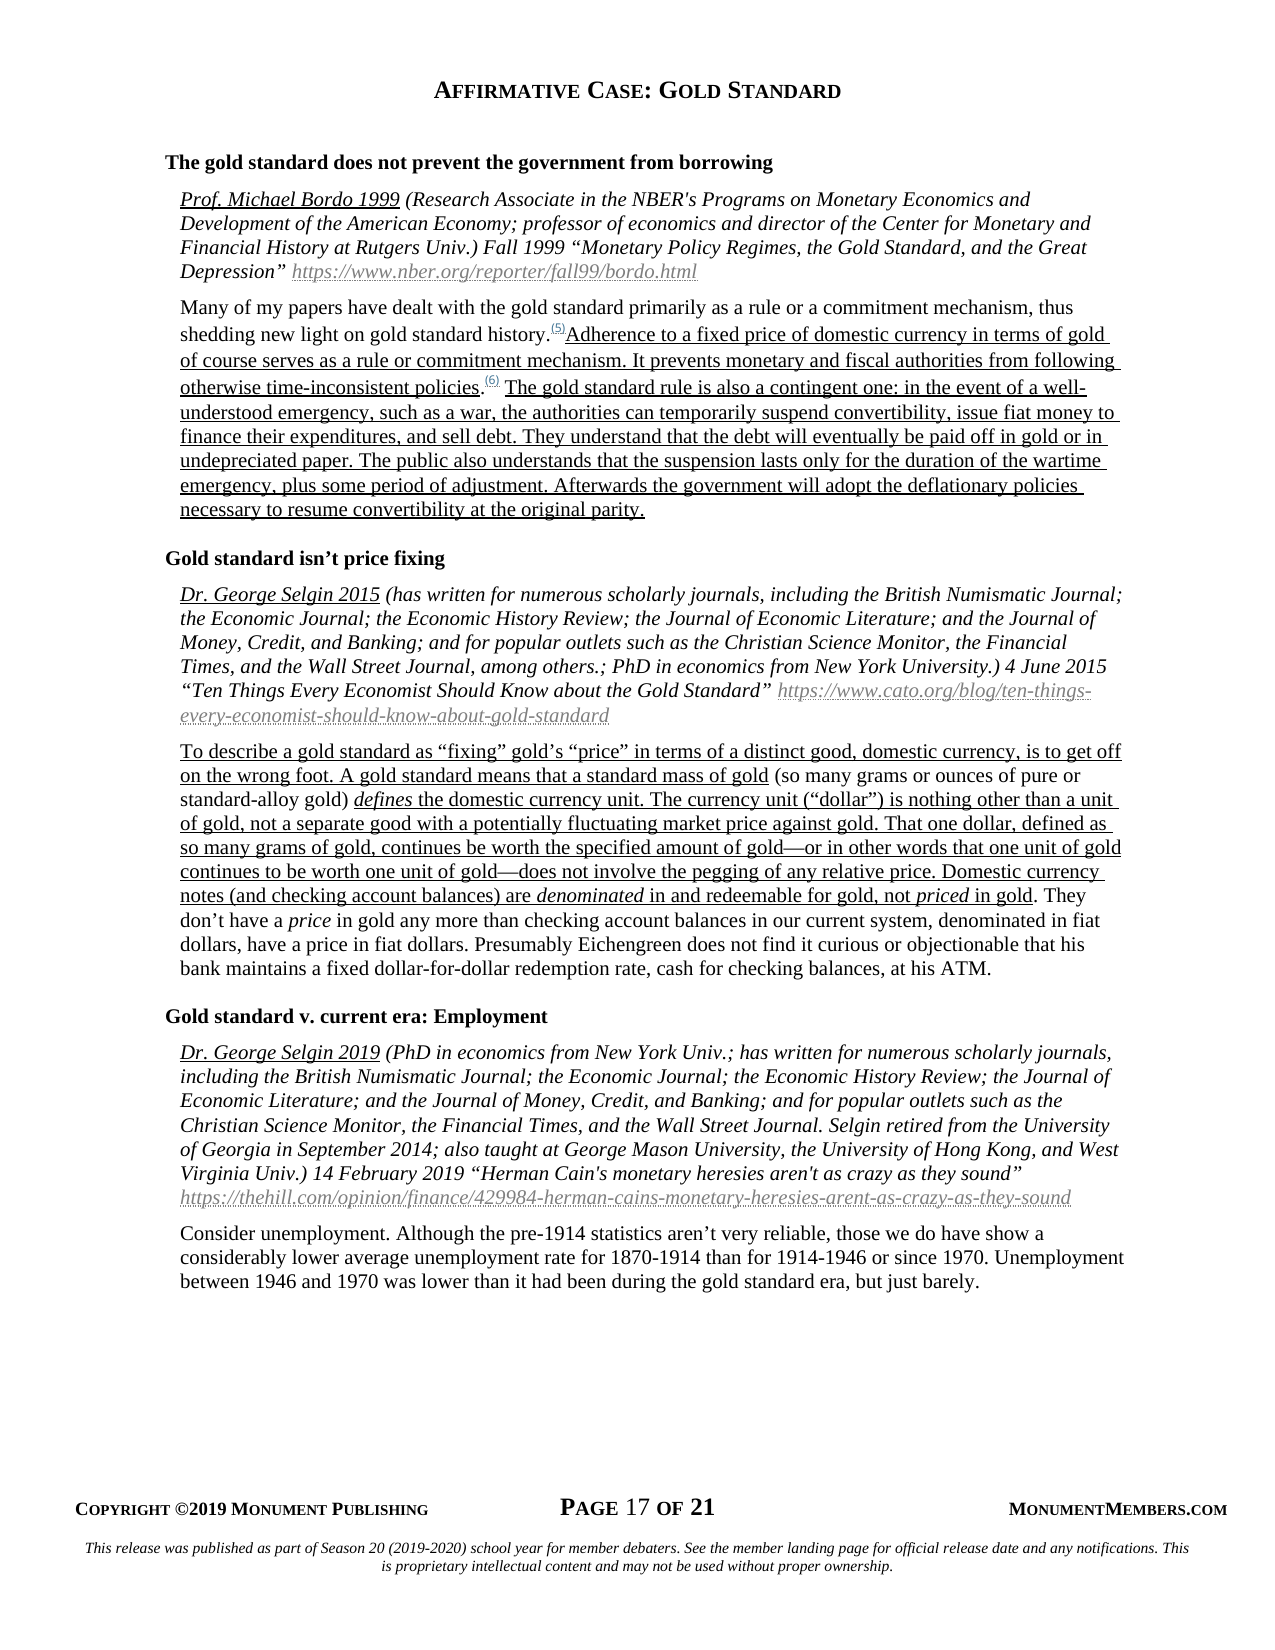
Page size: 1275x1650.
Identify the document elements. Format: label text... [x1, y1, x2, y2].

text Consider unemployment. Although the pre-1914 statistics aren’t very reliable, those we do have show a considerably lower average unemployment rate for 1870-1914 than for 1914-1946 or since 1970. Unemployment between 1946 and 1970 was lower than it had been during the gold standard era, but just barely. [180, 1221, 1125, 1293]
text Many of my papers have dealt with the gold standard primarily as a rule or a commitment mechanism, thus shedding new light on gold standard history.(5)Adherence to a fixed price of domestic currency in terms of gold of course serves as a rule or commitment mechanism. It prevents monetary and fiscal authorities from following otherwise time-inconsistent policies.(6) The gold standard rule is also a contingent one: in the event of a well-understood emergency, such as a war, the authorities can temporarily suspend convertibility, issue fiat money to finance their expenditures, and sell debt. They understand that the debt will eventually be paid off in gold or in undepreciated paper. The public also understands that the suspension lasts only for the duration of the wartime emergency, plus some period of adjustment. Afterwards the government will adopt the deflationary policies necessary to resume convertibility at the original parity. [180, 295, 1125, 521]
text Gold standard v. current era: Employment [165, 1004, 1125, 1028]
text The gold standard does not prevent the government from borrowing [165, 150, 1125, 174]
text Gold standard isn’t price fixing [165, 546, 1125, 570]
text To describe a gold standard as “fixing” gold’s “price” in terms of a distinct good, domestic currency, is to get off on the wrong foot. A gold standard means that a standard mass of gold (so many grams or ounces of pure or standard-alloy gold) defines the domestic currency unit. The currency unit (“dollar”) is nothing other than a unit of gold, not a separate good with a potentially fluctuating market price against gold. That one dollar, defined as so many grams of gold, continues be worth the specified amount of gold—or in other words that one unit of gold continues to be worth one unit of gold—does not involve the pegging of any relative price. Domestic currency notes (and checking account balances) are denominated in and redeemable for gold, not priced in gold. They don’t have a price in gold any more than checking account balances in our current system, denominated in fiat dollars, have a price in fiat dollars. Presumably Eichengreen does not find it curious or objectionable that his bank maintains a fixed dollar-for-dollar redemption rate, cash for checking balances, at his ATM. [180, 739, 1125, 980]
text Dr. George Selgin 2015 (has written for numerous scholarly journals, including the British Numismatic Journal; the Economic Journal; the Economic History Review; the Journal of Economic Literature; and the Journal of Money, Credit, and Banking; and for popular outlets such as the Christian Science Monitor, the Financial Times, and the Wall Street Journal, among others.; PhD in economics from New York University.) 4 June 2015 “Ten Things Every Economist Should Know about the Gold Standard” https://www.cato.org/blog/ten-things-every-economist-should-know-about-gold-standard [180, 582, 1125, 727]
text Prof. Michael Bordo 1999 (Research Associate in the NBER's Programs on Monetary Economics and Development of the American Economy; professor of economics and director of the Center for Monetary and Financial History at Rutgers Univ.) Fall 1999 “Monetary Policy Regimes, the Gold Standard, and the Great Depression” https://www.nber.org/reporter/fall99/bordo.html [180, 187, 1125, 283]
